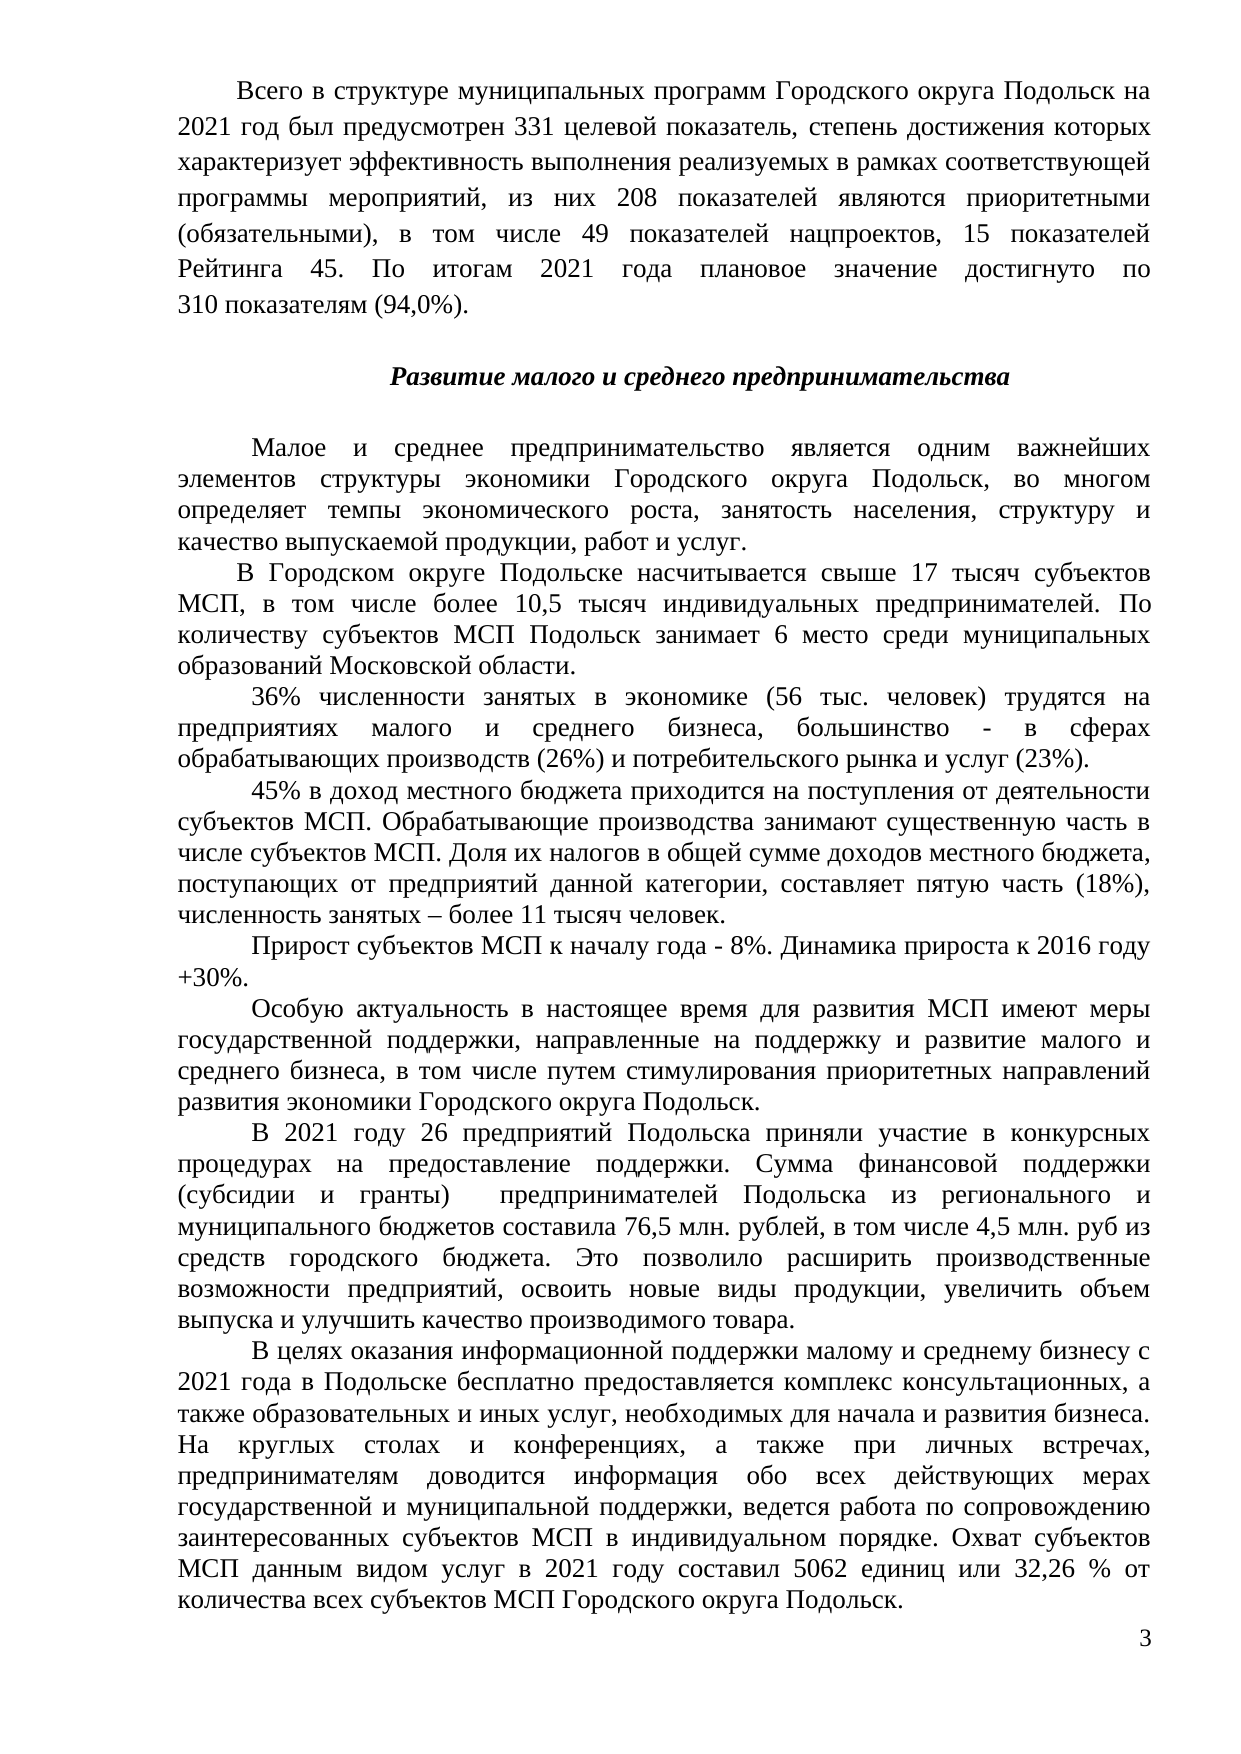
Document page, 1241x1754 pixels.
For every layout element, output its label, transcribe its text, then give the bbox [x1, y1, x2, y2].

text 45% в доход местного бюджета приходится на поступления от деятельности субъектов МСП. Обрабатывающие производства занимают существенную часть в числе субъектов МСП. Доля их налогов в общей сумме доходов местного бюджета, поступающих от предприятий данной категории, составляет пятую часть (18%), численность занятых – более 11 тысяч человек. [177, 774, 1152, 929]
text Малое и среднее предпринимательство является одним важнейших элементов структуры экономики Городского округа Подольск, во многом определяет темпы экономического роста, занятость населения, структуру и качество выпускаемой продукции, работ и услуг. [177, 431, 1152, 556]
text В Городском округе Подольске насчитывается свыше 17 тысяч субъектов МСП, в том числе более 10,5 тысяч индивидуальных предпринимателей. По количеству субъектов МСП Подольск занимает 6 место среди муниципальных образований Московской области. [177, 556, 1152, 680]
text В целях оказания информационной поддержки малому и среднему бизнесу с 2021 года в Подольске бесплатно предоставляется комплекс консультационных, а также образовательных и иных услуг, необходимых для начала и развития бизнеса. На круглых столах и конференциях, а также при личных встречах, предпринимателям доводится информация обо всех действующих мерах государственной и муниципальной поддержки, ведется работа по сопровождению заинтересованных субъектов МСП в индивидуальном порядке. Охват субъектов МСП данным видом услуг в 2021 году составил 5062 единиц или 32,26 % от количества всех субъектов МСП Городского округа Подольск. [177, 1334, 1152, 1615]
text Развитие малого и среднего предпринимательства [177, 360, 1152, 391]
text Прирост субъектов МСП к началу года - 8%. Динамика прироста к 2016 году +30%. [177, 929, 1152, 992]
text В 2021 году 26 предприятий Подольска приняли участие в конкурсных процедурах на предоставление поддержки. Сумма финансовой поддержки (субсидии и гранты) предпринимателей Подольска из регионального и муниципального бюджетов составила 76,5 млн. рублей, в том числе 4,5 млн. руб из средств городского бюджета. Это позволило расширить производственные возможности предприятий, освоить новые виды продукции, увеличить объем выпуска и улучшить качество производимого товара. [177, 1116, 1152, 1334]
text 36% численности занятых в экономике (56 тыс. человек) трудятся на предприятиях малого и среднего бизнеса, большинство - в сферах обрабатывающих производств (26%) и потребительского рынка и услуг (23%). [177, 680, 1152, 774]
text Всего в структуре муниципальных программ Городского округа Подольск на 2021 год был предусмотрен 331 целевой показатель, степень достижения которых характеризует эффективность выполнения реализуемых в рамках соответствующей программы мероприятий, из них 208 показателей являются приоритетными (обязательными), в том числе 49 показателей нацпроектов, 15 показателей Рейтинга 45. По итогам 2021 года плановое значение достигнуто по 310 показателям (94,0%). [177, 74, 1152, 319]
text Особую актуальность в настоящее время для развития МСП имеют меры государственной поддержки, направленные на поддержку и развитие малого и среднего бизнеса, в том числе путем стимулирования приоритетных направлений развития экономики Городского округа Подольск. [177, 992, 1152, 1116]
